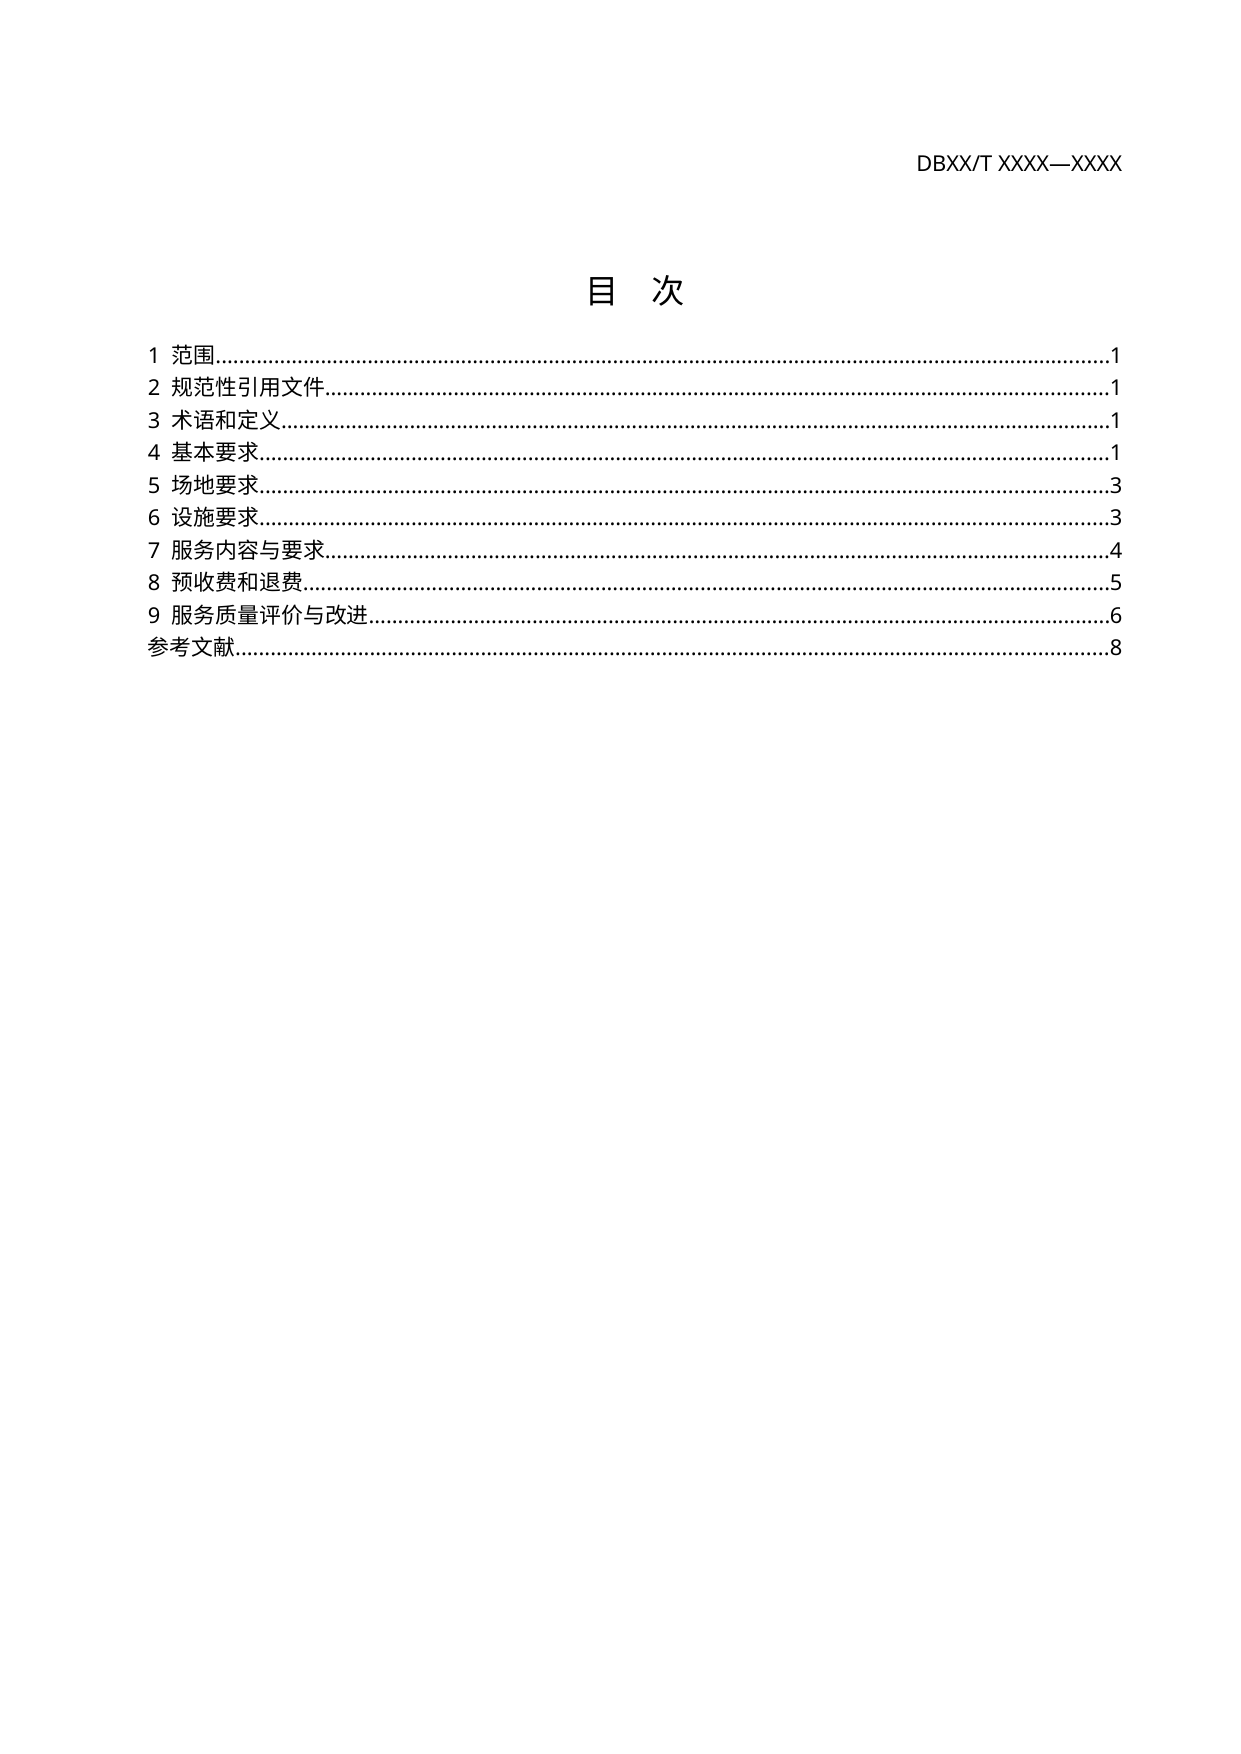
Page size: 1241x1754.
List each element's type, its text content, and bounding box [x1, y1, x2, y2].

text 2 规范性引用文件 1 [148, 370, 1122, 402]
text 3 术语和定义 1 [148, 402, 1122, 435]
text 8 预收费和退费 5 [148, 565, 1122, 597]
text 9 服务质量评价与改进 6 [148, 597, 1122, 630]
text 6 设施要求 3 [148, 500, 1122, 532]
text 5 场地要求 3 [148, 467, 1122, 500]
text 4 基本要求 1 [148, 435, 1122, 467]
text 7 服务内容与要求 4 [148, 532, 1122, 565]
text 参考文献 8 [148, 630, 1122, 662]
text 1 范围 1 [148, 337, 1122, 370]
text 目次 [148, 257, 1122, 322]
